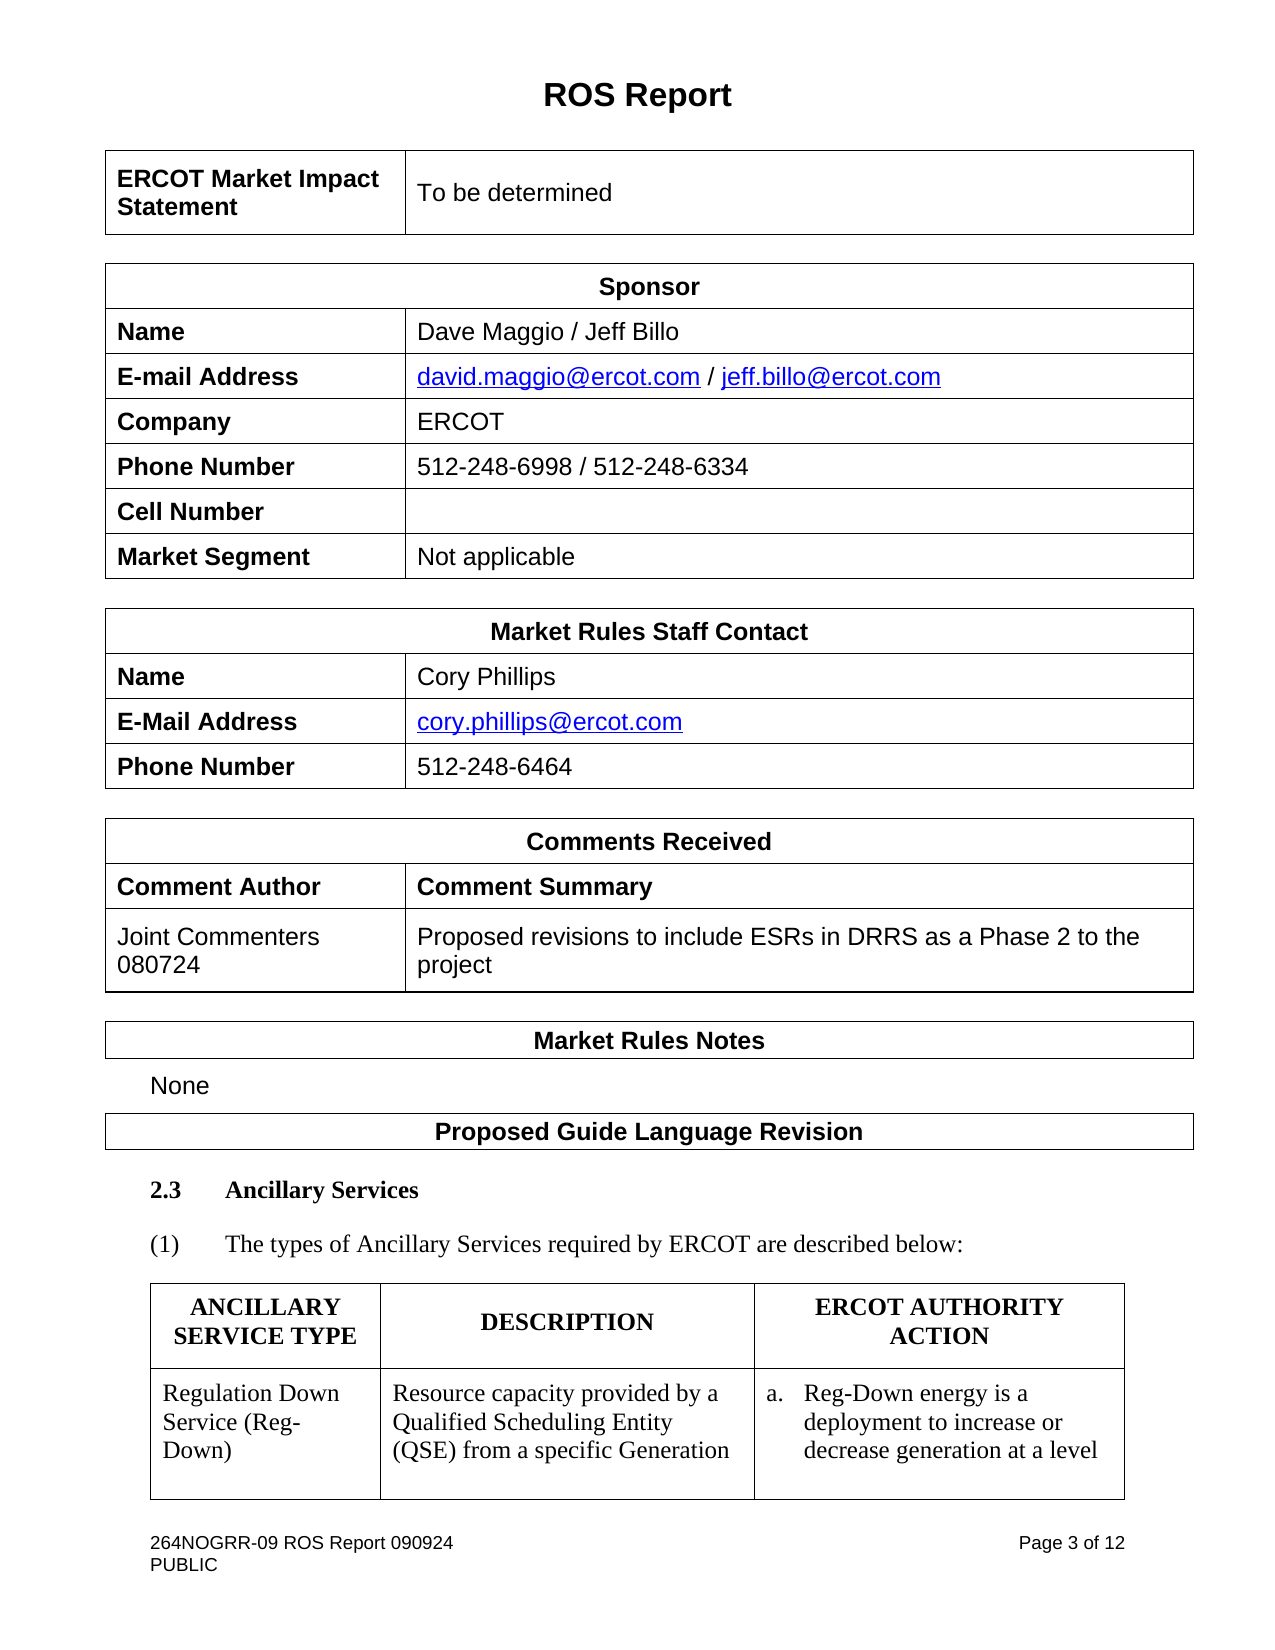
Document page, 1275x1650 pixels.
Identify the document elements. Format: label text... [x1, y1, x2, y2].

table_cell Not applicable [406, 534, 1193, 578]
table_header Comments Received [106, 819, 1193, 863]
table_header Proposed Guide Language Revision [106, 1114, 1193, 1149]
table_cell Cell Number [106, 489, 405, 533]
table_cell cory.phillips@ercot.com [406, 699, 1193, 743]
table_cell E-Mail Address [106, 699, 405, 743]
table_cell Phone Number [106, 744, 405, 788]
table_cell [406, 489, 1193, 533]
table_cell E-mail Address [106, 354, 405, 398]
table_cell Name [106, 654, 405, 698]
table_cell ERCOT [406, 399, 1193, 443]
table_cell Company [106, 399, 405, 443]
table_header DESCRIPTION [381, 1284, 754, 1368]
text (1) The types of Ancillary Services required by ERCOT are described below: [150, 1229, 1125, 1257]
table_header Market Rules Notes [106, 1022, 1193, 1058]
table_cell Comment Summary [406, 864, 1193, 908]
table_cell Dave Maggio / Jeff Billo [406, 309, 1193, 353]
table_cell 512-248-6464 [406, 744, 1193, 788]
table_header ANCILLARY SERVICE TYPE [151, 1284, 380, 1368]
table_cell Comment Author [106, 864, 405, 908]
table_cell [381, 1369, 754, 1499]
table_cell Phone Number [106, 444, 405, 488]
table_header Market Rules Staff Contact [106, 609, 1193, 653]
table_cell To be determined [406, 151, 1193, 233]
text 2.3 Ancillary Services [150, 1175, 1125, 1204]
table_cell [151, 1369, 380, 1499]
table_cell Proposed revisions to include ESRs in DRRS as a Phase 2 to the project [406, 909, 1193, 991]
table_cell 512-248-6998 / 512-248-6334 [406, 444, 1193, 488]
table_cell Name [106, 309, 405, 353]
table_header Sponsor [106, 264, 1193, 308]
table_cell Market Segment [106, 534, 405, 578]
table_cell Cory Phillips [406, 654, 1193, 698]
table_header ERCOT AUTHORITY ACTION [755, 1284, 1124, 1368]
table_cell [755, 1369, 1124, 1499]
table_cell ERCOT Market Impact Statement [106, 151, 405, 233]
table_cell Joint Commenters 080724 [106, 909, 405, 991]
text None [150, 1071, 1125, 1100]
table_cell david.maggio@ercot.com / jeff.billo@ercot.com [406, 354, 1193, 398]
